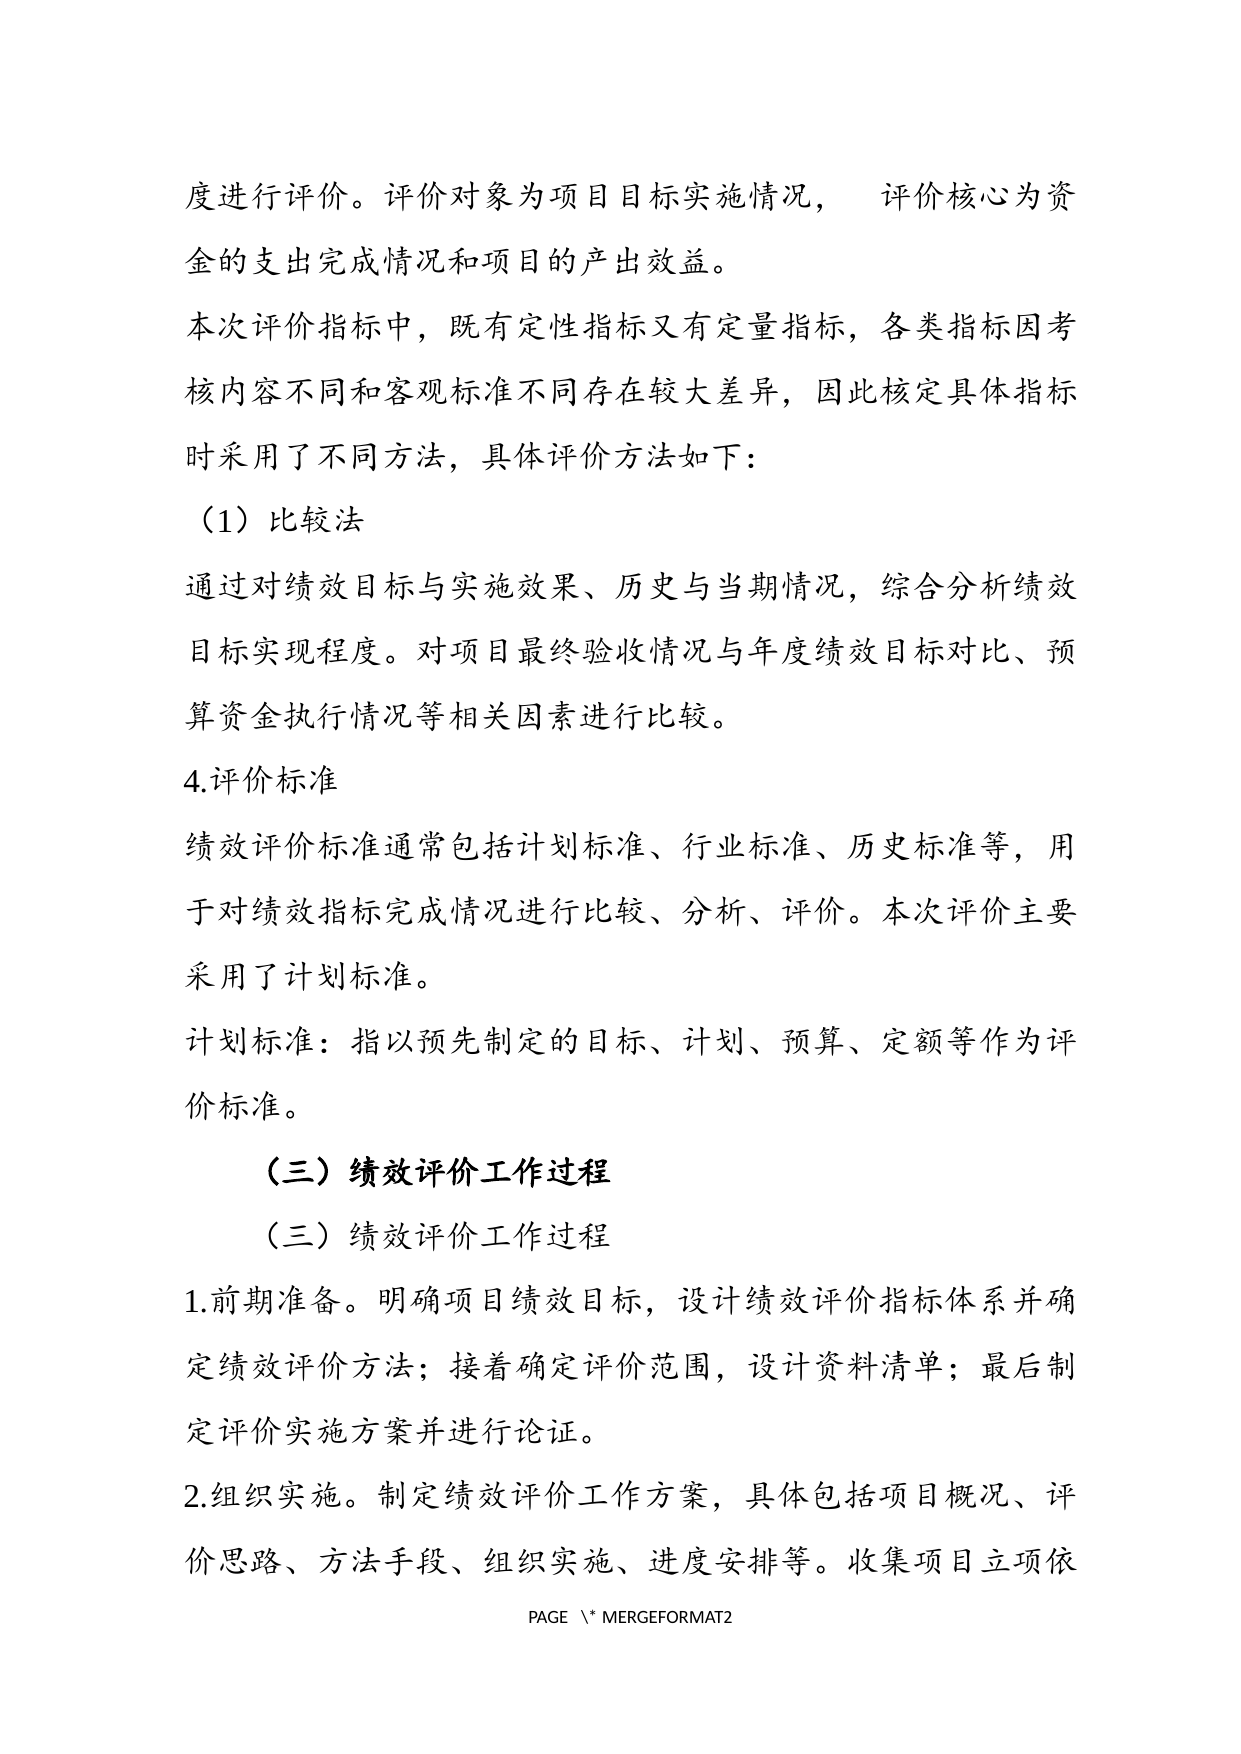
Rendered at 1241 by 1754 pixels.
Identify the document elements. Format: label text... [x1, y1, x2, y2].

text （三）绩效评价工作过程 [183, 1137, 1078, 1202]
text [183, 162, 1078, 1137]
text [183, 1202, 1078, 1592]
